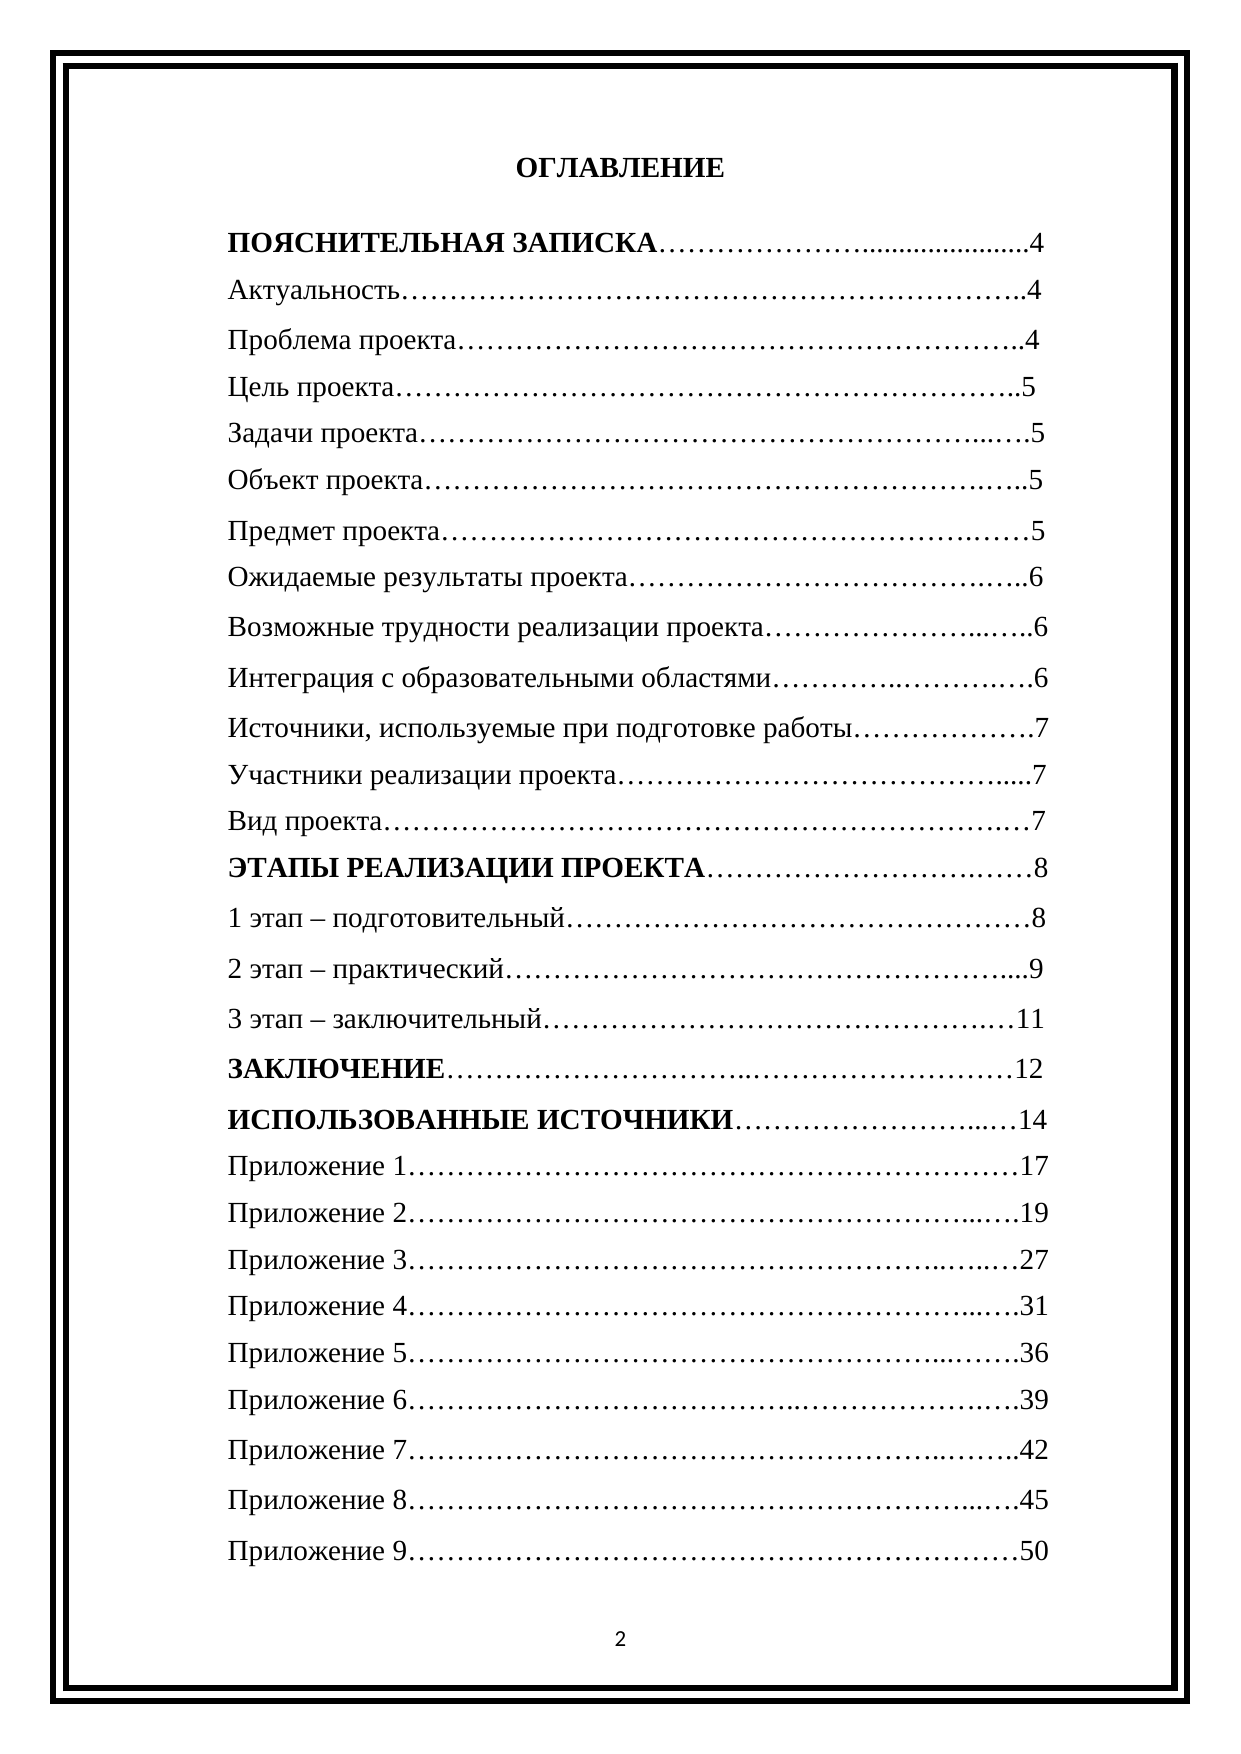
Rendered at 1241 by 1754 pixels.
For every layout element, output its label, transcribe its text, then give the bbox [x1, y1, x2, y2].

table_cell ЭТАПЫ РЕАЛИЗАЦИИ ПРОЕКТА……………………….……8 1 этап – подготовительный…………………………………………8 2 этап – практический……………………………………………....9 3 этап – заключительный……………………………………….…11 ЗАКЛЮЧЕНИЕ…………………………..………………………12 ИСПОЛЬЗОВАННЫЕ ИСТОЧНИКИ……………………...…14 [216, 850, 1061, 1148]
table_cell Приложение 5………………………………………………...…….36 [216, 1335, 1061, 1382]
table_cell Задачи проекта…………………………………………………...….5 [216, 416, 1061, 462]
table_cell Приложение 1………………………………………………………17 [216, 1149, 1061, 1195]
table_cell Вид проекта……………………………………………………….…7 [216, 804, 1061, 850]
table_cell Актуальность………………………………………………………..4 Проблема проекта…………………………………………………..4 [216, 272, 1061, 369]
table_cell Приложение 4…………………………………………………...….31 [216, 1289, 1061, 1335]
text ОГЛАВЛЕНИЕ [112, 150, 1128, 183]
table_cell Цель проекта………………………………………………………..5 [216, 369, 1061, 416]
table_cell Объект проекта………………………………………………….…..5 Предмет проекта……………………………………………….……5 [216, 462, 1061, 559]
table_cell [216, 1382, 1061, 1579]
table_cell Приложение 2…………………………………………………...….19 [216, 1195, 1061, 1242]
table_cell Приложение 3………………………………………………..…..…27 [216, 1242, 1061, 1288]
table_header ПОЯСНИТЕЛЬНАЯ ЗАПИСКА………………….......................4 [216, 225, 1061, 272]
table_cell Участники реализации проекта………………………………….....7 [216, 757, 1061, 803]
table_cell Ожидаемые результаты проекта……………………………….…..6 Возможные трудности реализации проекта…………………...…..6 Интеграция с образовательными областями…………..……….….6 Источники, используемые при подготовке работы……………….7 [216, 559, 1061, 757]
